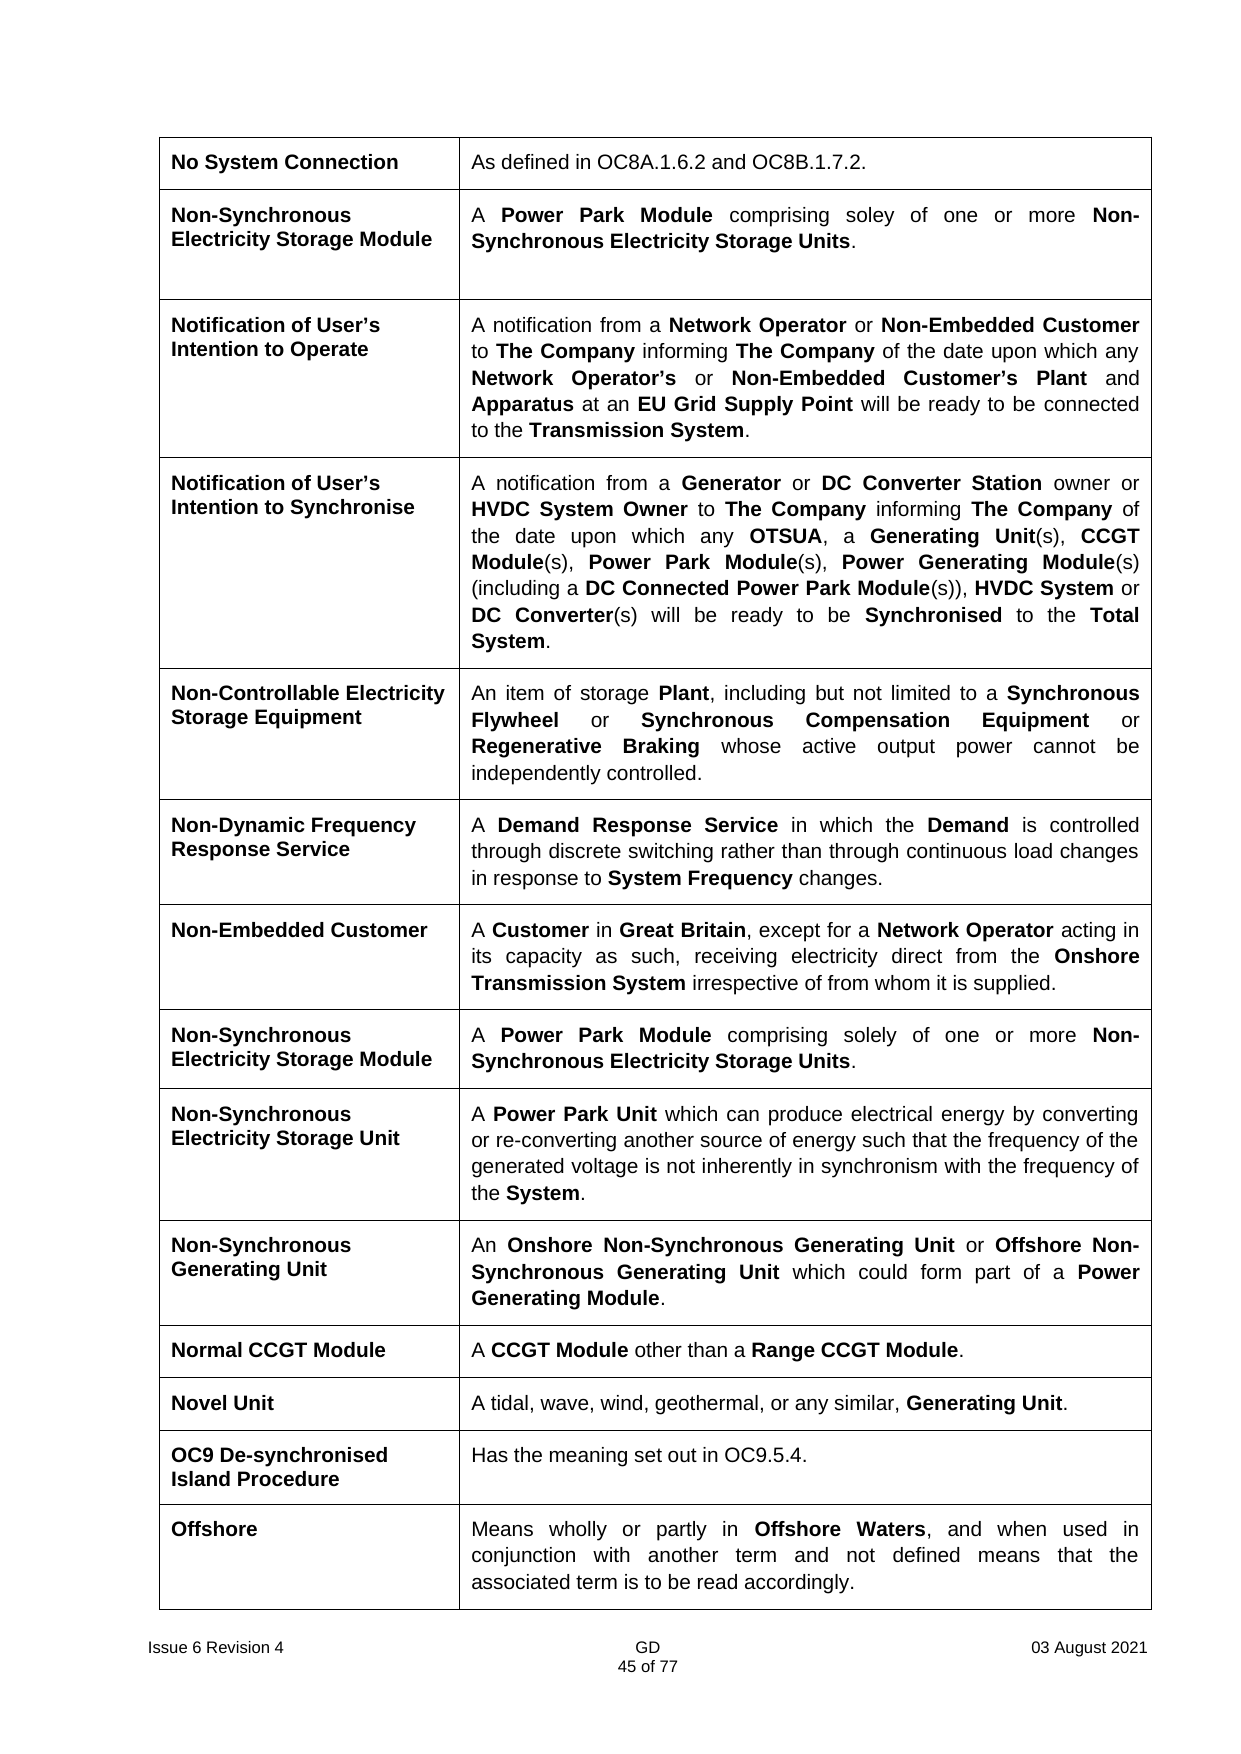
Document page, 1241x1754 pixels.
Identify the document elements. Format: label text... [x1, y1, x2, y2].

table_cell A notification from a Network Operator or Non-Embedded Customer to The Company informing The Company of the date upon which any Network Operator’s or Non-Embedded Customer’s Plant and Apparatus at an EU Grid Supply Point will be ready to be connected to the Transmission System. [460, 300, 1151, 457]
table_cell Non-Dynamic Frequency Response Service [160, 800, 459, 904]
table_cell An Onshore Non-Synchronous Generating Unit or Offshore Non-Synchronous Generating Unit which could form part of a Power Generating Module. [460, 1221, 1151, 1325]
table_cell Offshore [160, 1505, 459, 1608]
table_cell Non-Embedded Customer [160, 905, 459, 1009]
table_cell Notification of User’s Intention to Synchronise [160, 458, 459, 668]
table_cell A tidal, wave, wind, geothermal, or any similar, Generating Unit. [460, 1378, 1151, 1429]
table_cell Novel Unit [160, 1378, 459, 1429]
table_cell Non-Synchronous Electricity Storage Unit [160, 1089, 459, 1219]
table_cell A Power Park Unit which can produce electrical energy by converting or re-converting another source of energy such that the frequency of the generated voltage is not inherently in synchronism with the frequency of the System. [460, 1089, 1151, 1219]
table_cell OC9 De-synchronised Island Procedure [160, 1431, 459, 1503]
table_cell Non-Synchronous Electricity Storage Module [160, 1010, 459, 1088]
table_cell Means wholly or partly in Offshore Waters, and when used in conjunction with another term and not defined means that the associated term is to be read accordingly. [460, 1505, 1151, 1608]
table_cell Notification of User’s Intention to Operate [160, 300, 459, 457]
table_cell A CCGT Module other than a Range CCGT Module. [460, 1326, 1151, 1377]
table_cell Non-Synchronous Electricity Storage Module [160, 190, 459, 299]
table_cell A Power Park Module comprising solely of one or more Non-Synchronous Electricity Storage Units. [460, 1010, 1151, 1088]
table_cell A Customer in Great Britain, except for a Network Operator acting in its capacity as such, receiving electricity direct from the Onshore Transmission System irrespective of from whom it is supplied. [460, 905, 1151, 1009]
table_cell Normal CCGT Module [160, 1326, 459, 1377]
table_cell Has the meaning set out in OC9.5.4. [460, 1431, 1151, 1503]
table_cell As defined in OC8A.1.6.2 and OC8B.1.7.2. [460, 138, 1151, 189]
table_cell No System Connection [160, 138, 459, 189]
table_cell Non-Controllable Electricity Storage Equipment [160, 669, 459, 799]
table_cell An item of storage Plant, including but not limited to a Synchronous Flywheel or Synchronous Compensation Equipment or Regenerative Braking whose active output power cannot be independently controlled. [460, 669, 1151, 799]
table_cell A Power Park Module comprising soley of one or more Non-Synchronous Electricity Storage Units. [460, 190, 1151, 299]
table_cell Non-Synchronous Generating Unit [160, 1221, 459, 1325]
table_cell A notification from a Generator or DC Converter Station owner or HVDC System Owner to The Company informing The Company of the date upon which any OTSUA, a Generating Unit(s), CCGT Module(s), Power Park Module(s), Power Generating Module(s) (including a DC Connected Power Park Module(s)), HVDC System or DC Converter(s) will be ready to be Synchronised to the Total System. [460, 458, 1151, 668]
table_cell A Demand Response Service in which the Demand is controlled through discrete switching rather than through continuous load changes in response to System Frequency changes. [460, 800, 1151, 904]
